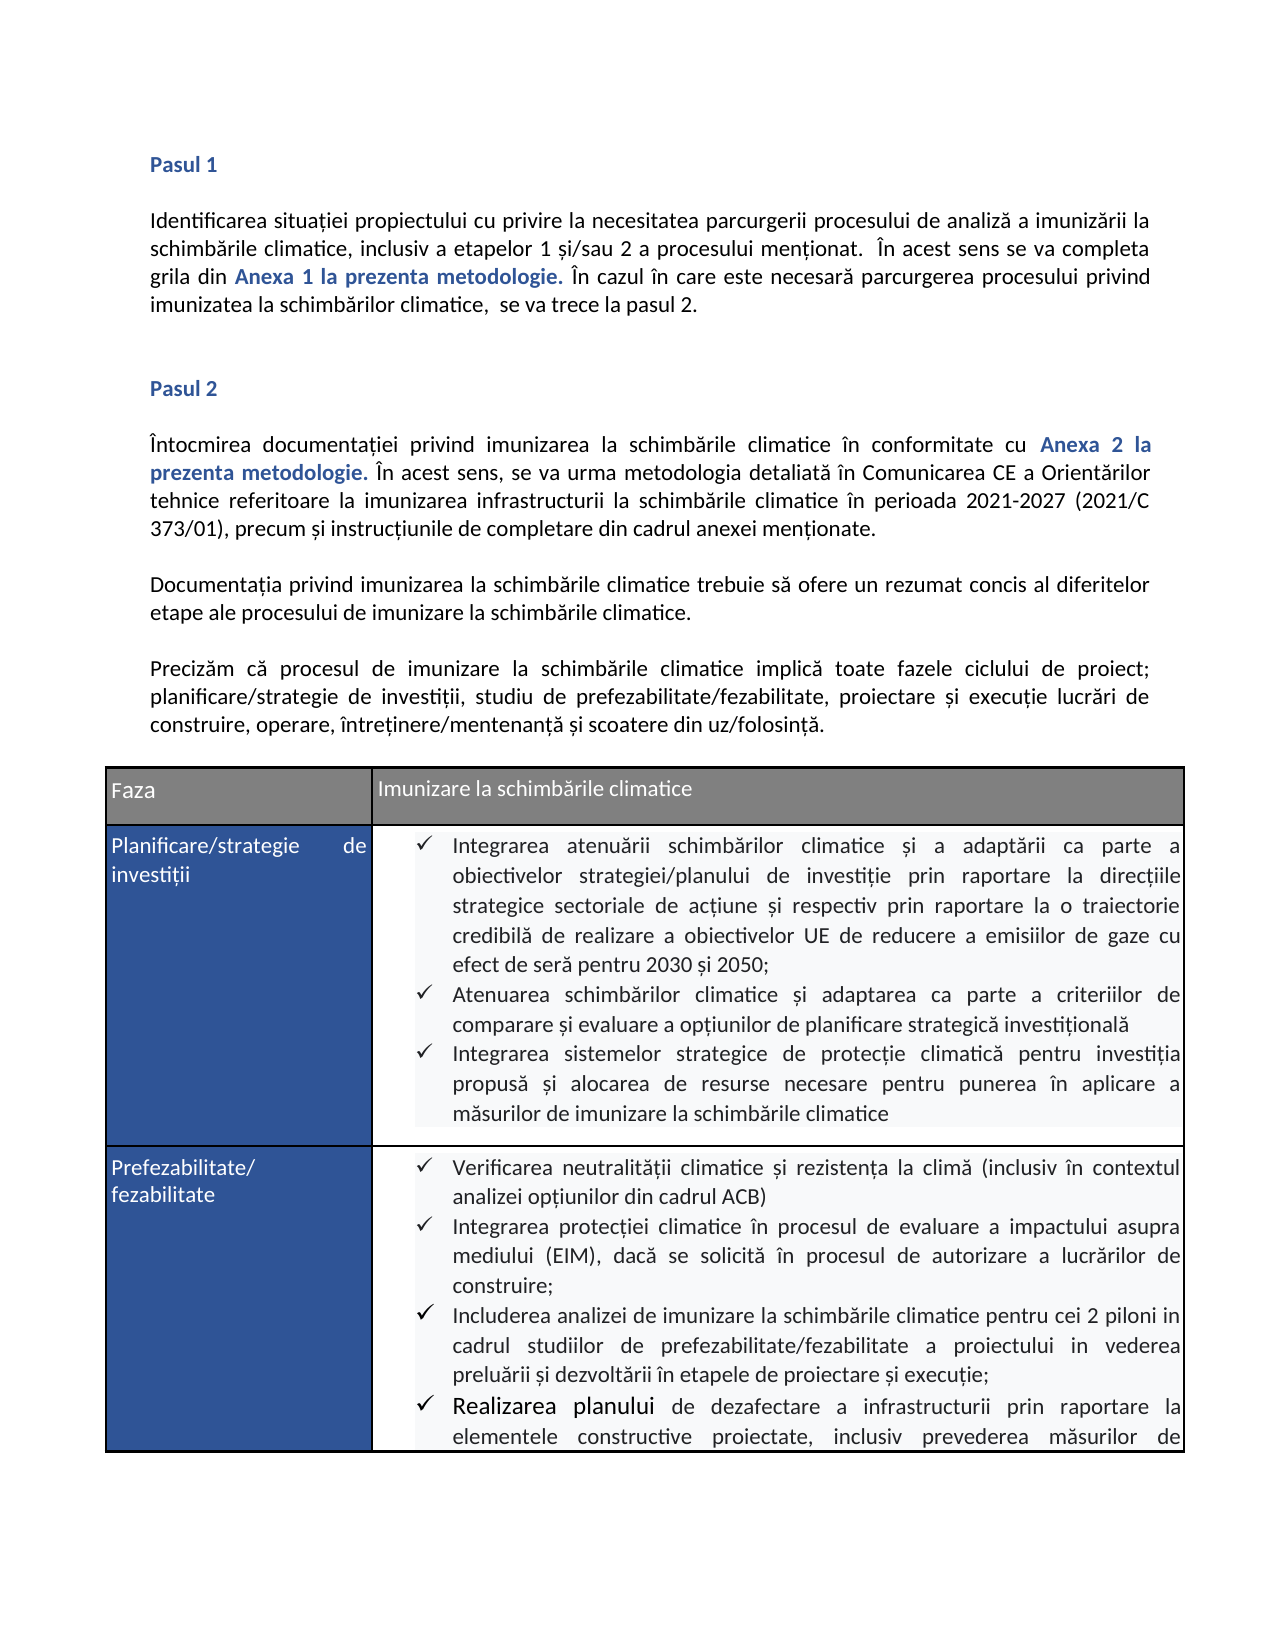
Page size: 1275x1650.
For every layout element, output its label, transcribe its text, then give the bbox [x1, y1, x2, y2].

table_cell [107, 1147, 371, 1450]
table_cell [373, 1147, 1183, 1450]
table_header Imunizare la schimbările climatice [373, 769, 1183, 824]
text Precizăm că procesul de imunizare la schimbările climatice implică toate fazele ciclului de proiect; planificare/strategie de investiții, studiu de prefezabilitate/fezabilitate, proiectare și execuție lucrări de construire, operare, întreținere/mentenanță și scoatere din uz/folosință. [150, 654, 1152, 738]
text Pasul 2 [150, 374, 1152, 402]
table_cell Integrarea atenuării schimbărilor climatice și a adaptării ca parte a obiectivelor strategiei/planului de investiție prin raportare la direcțiile strategice sectoriale de acțiune și respectiv prin raportare la o traiectorie credibilă de realizare a obiectivelor UE de reducere a emisiilor de gaze cu efect de seră pentru 2030 și 2050; Atenuarea schimbărilor climatice și adaptarea ca parte a criteriilor de comparare și evaluare a opțiunilor de planificare strategică investițională Integrarea sistemelor strategice de protecție climatică pentru investiția propusă și alocarea de resurse necesare pentru punerea în aplicare a măsurilor de imunizare la schimbările climatice [373, 826, 1183, 1145]
text Documentația privind imunizarea la schimbările climatice trebuie să ofere un rezumat concis al diferitelor etape ale procesului de imunizare la schimbările climatice. [150, 570, 1152, 626]
table_cell Planificare/strategie de investiții [107, 826, 371, 1145]
text Identificarea situației propiectului cu privire la necesitatea parcurgerii procesului de analiză a imunizării la schimbările climatice, inclusiv a etapelor 1 și/sau 2 a procesului menționat. În acest sens se va completa grila din Anexa 1 la prezenta metodologie. În cazul în care este necesară parcurgerea procesului privind imunizatea la schimbărilor climatice, se va trece la pasul 2. [150, 206, 1152, 318]
text Întocmirea documentației privind imunizarea la schimbările climatice în conformitate cu Anexa 2 la prezenta metodologie. În acest sens, se va urma metodologia detaliată în Comunicarea CE a Orientărilor tehnice referitoare la imunizarea infrastructurii la schimbările climatice în perioada 2021-2027 (2021/C 373/01), precum și instrucțiunile de completare din cadrul anexei menționate. [150, 430, 1152, 542]
text Pasul 1 [150, 150, 1152, 178]
table_header Faza [107, 769, 371, 824]
